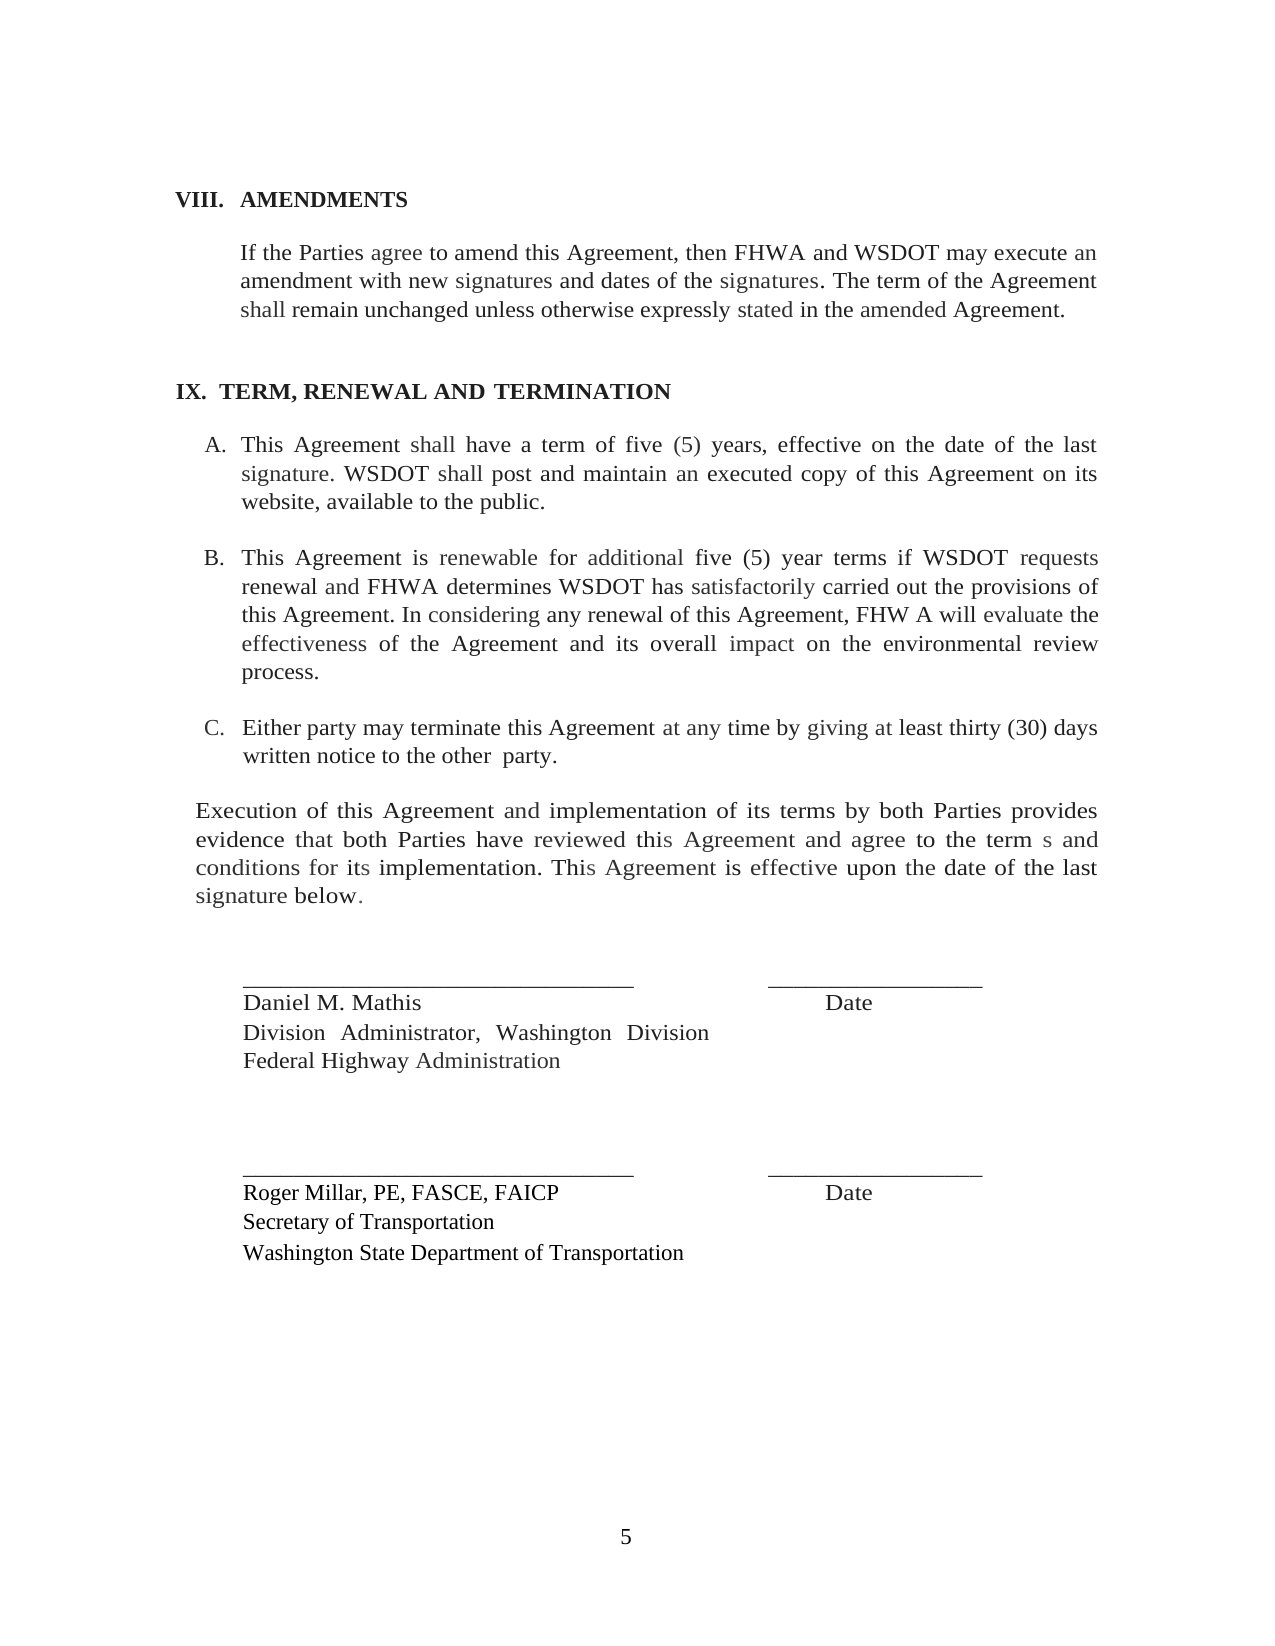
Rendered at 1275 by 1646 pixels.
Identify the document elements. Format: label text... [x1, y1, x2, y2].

text _______________________________ _________________ [243, 1154, 1125, 1179]
subtitle TERM, RENEWAL AND TERMINATION [176, 378, 1125, 404]
list Either party may terminate this Agreement at any time by giving at least thirty (30) days written notice to the other party. [204, 713, 1098, 768]
list This Agreement is renewable for additional five (5) year terms if WSDOT requests renewal and FHWA determines WSDOT has satisfactorily carried out the provisions of this Agreement. In considering any renewal of this Agreement, FHW A will evaluate the effectiveness of the Agreement and its overall impact on the environmental review process. [204, 544, 1099, 684]
text _______________________________ _________________ [243, 964, 1125, 990]
text Roger Millar, PE, FASCE, FAICP Date [243, 1179, 1125, 1205]
text Daniel M. Mathis Date [243, 990, 1125, 1016]
text If the Parties agree to amend this Agreement, then FHWA and WSDOT may execute an amendment with new signatures and dates of the signatures. The term of the Agreement shall remain unchanged unless otherwise expressly stated in the amended Agreement. [240, 239, 1097, 322]
text Washington State Department of Transportation [243, 1239, 710, 1266]
text Execution of this Agreement and implementation of its terms by both Parties provides evidence that both Parties have reviewed this Agreement and agree to the term s and conditions for its implementation. This Agreement is effective upon the date of the last signature below. [195, 797, 1098, 909]
subtitle AMENDMENTS [175, 186, 1125, 212]
text Secretary of Transportation [243, 1208, 710, 1234]
list This Agreement shall have a term of five (5) years, effective on the date of the last signature. WSDOT shall post and maintain an executed copy of this Agreement on its website, available to the public. [204, 431, 1098, 515]
text Division Administrator, Washington Division Federal Highway Administration [243, 1019, 710, 1074]
